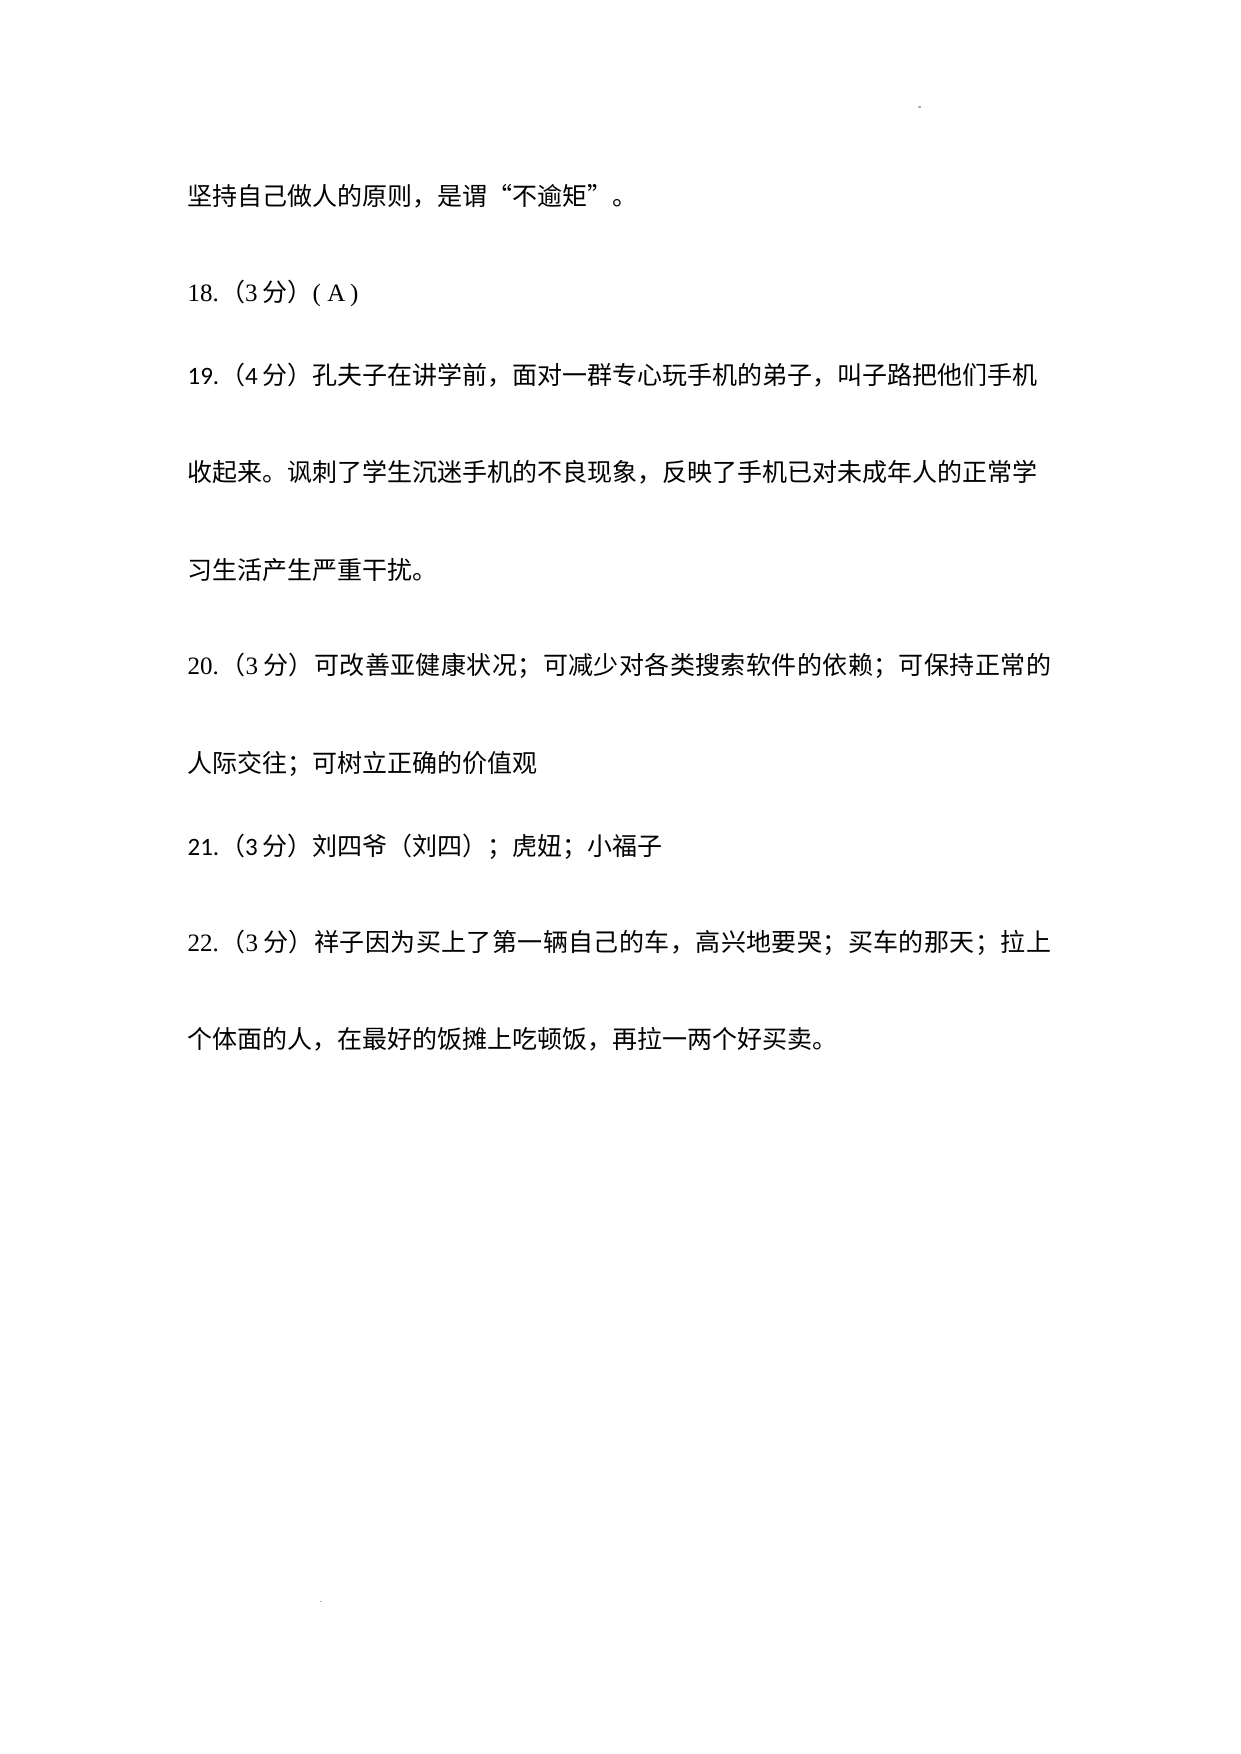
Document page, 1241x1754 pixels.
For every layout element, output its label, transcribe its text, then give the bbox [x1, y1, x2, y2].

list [187, 162, 1053, 227]
list （3分）( A ) [187, 258, 1053, 323]
list （4分）孔夫子在讲学前，面对一群专心玩手机的弟子，叫子路把他们手机收起来。讽刺了学生沉迷手机的不良现象，反映了手机已对未成年人的正常学习生活产生严重干扰。 [187, 341, 1053, 601]
list （3分）可改善亚健康状况；可减少对各类搜索软件的依赖；可保持正常的人际交往；可树立正确的价值观 [187, 631, 1053, 794]
list （3分）祥子因为买上了第一辆自己的车，高兴地要哭；买车的那天；拉上个体面的人，在最好的饭摊上吃顿饭，再拉一两个好买卖。 [187, 908, 1053, 1070]
list （3分）刘四爷（刘四）；虎妞；小福子 [187, 812, 1053, 877]
